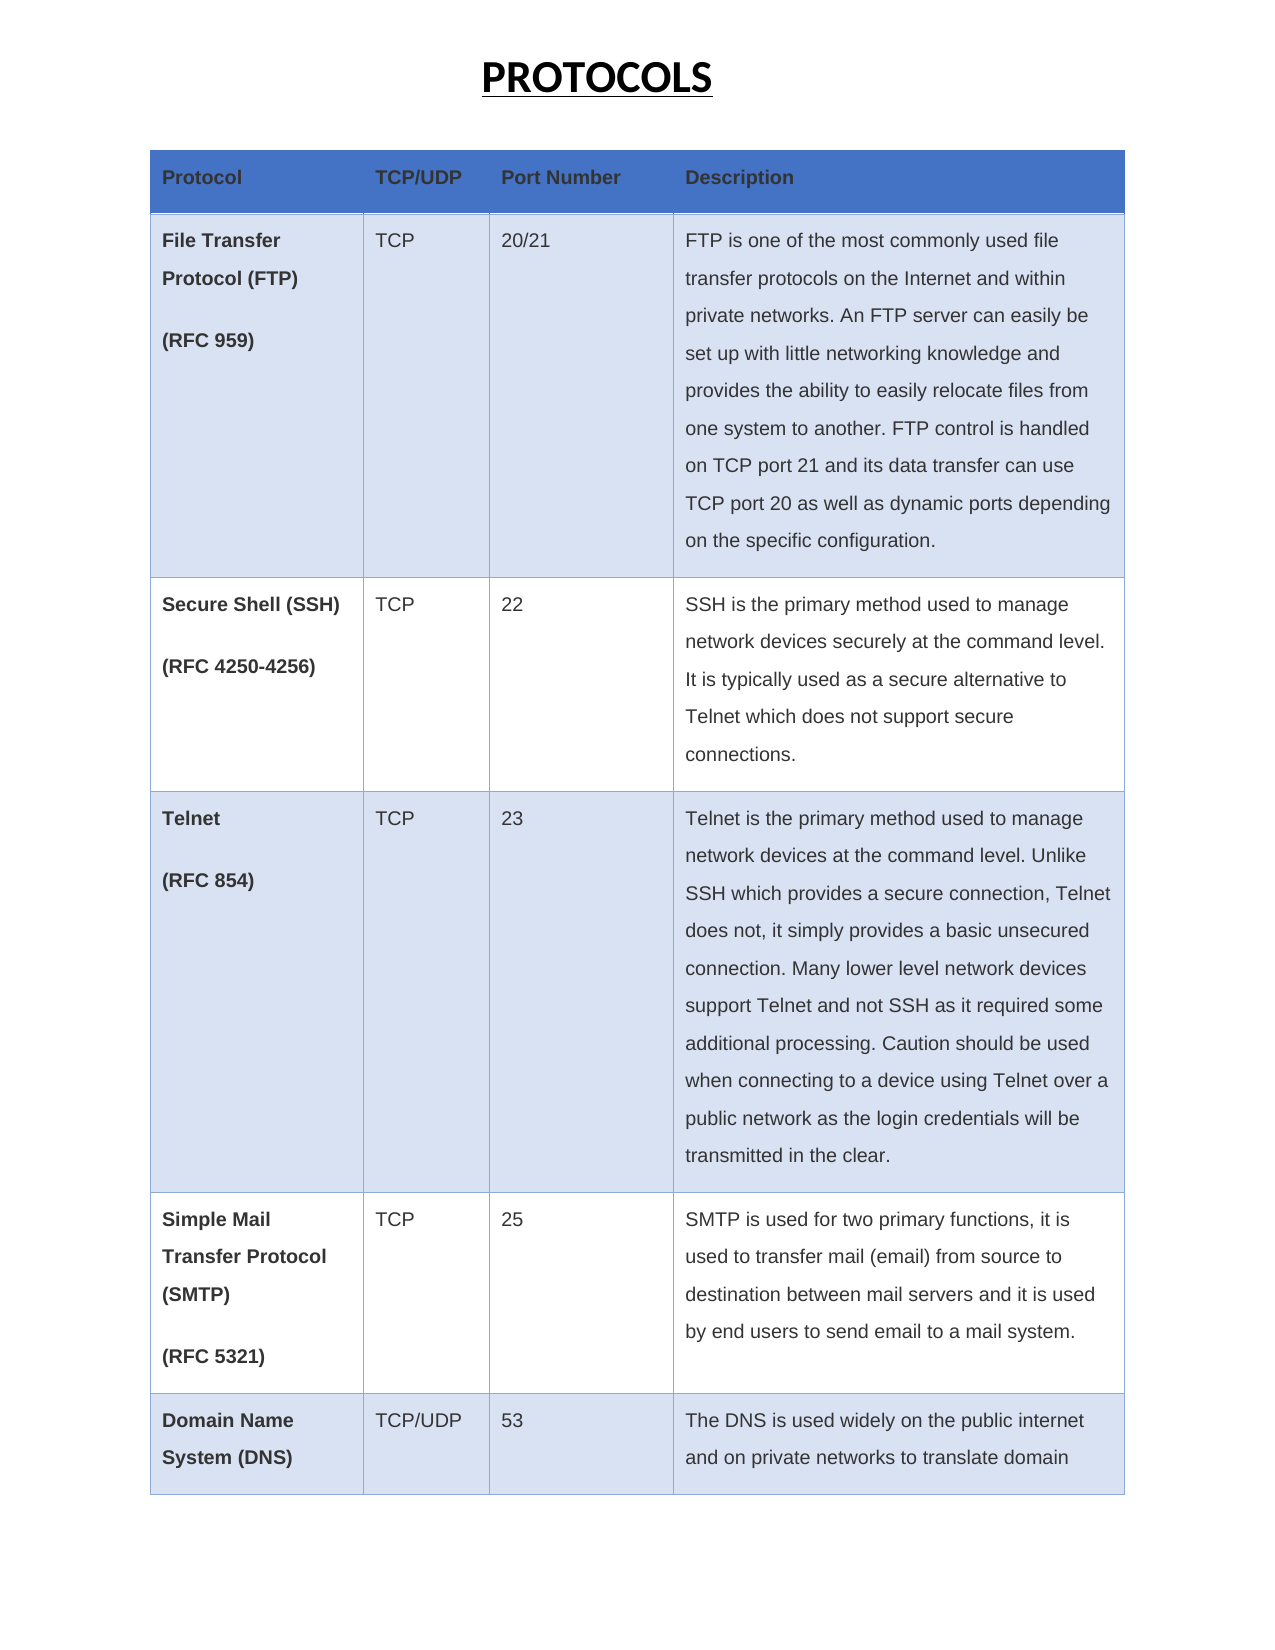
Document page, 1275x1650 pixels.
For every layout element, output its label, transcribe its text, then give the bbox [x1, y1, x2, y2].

table_cell TCP [364, 578, 489, 791]
table_cell TCP/UDP [364, 1394, 489, 1494]
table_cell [151, 1394, 363, 1494]
table_cell File Transfer Protocol (FTP) (RFC 959) [151, 215, 363, 577]
table_cell 22 [490, 578, 673, 791]
table_cell Simple Mail Transfer Protocol (SMTP) (RFC 5321) [151, 1193, 363, 1393]
table_cell TCP [364, 215, 489, 577]
table_cell TCP [364, 792, 489, 1192]
table_cell SSH is the primary method used to manage network devices securely at the command level. It is typically used as a secure alternative to Telnet which does not support secure connections. [674, 578, 1124, 791]
table_cell 23 [490, 792, 673, 1192]
table_header Port Number [490, 151, 673, 213]
table_header TCP/UDP [364, 151, 489, 213]
table_cell Telnet is the primary method used to manage network devices at the command level. Unlike SSH which provides a secure connection, Telnet does not, it simply provides a basic unsecured connection. Many lower level network devices support Telnet and not SSH as it required some additional processing. Caution should be used when connecting to a device using Telnet over a public network as the login credentials will be transmitted in the clear. [674, 792, 1124, 1192]
table_cell TCP [364, 1193, 489, 1393]
table_cell Telnet (RFC 854) [151, 792, 363, 1192]
table_header Description [674, 151, 1124, 213]
table_cell SMTP is used for two primary functions, it is used to transfer mail (email) from source to destination between mail servers and it is used by end users to send email to a mail system. [674, 1193, 1124, 1393]
table_cell 53 [490, 1394, 673, 1494]
table_cell FTP is one of the most commonly used file transfer protocols on the Internet and within private networks. An FTP server can easily be set up with little networking knowledge and provides the ability to easily relocate files from one system to another. FTP control is handled on TCP port 21 and its data transfer can use TCP port 20 as well as dynamic ports depending on the specific configuration. [674, 215, 1124, 577]
table_header Protocol [151, 151, 363, 213]
table_cell 25 [490, 1193, 673, 1393]
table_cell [674, 1394, 1124, 1494]
table_cell Secure Shell (SSH) (RFC 4250-4256) [151, 578, 363, 791]
table_cell 20/21 [490, 215, 673, 577]
